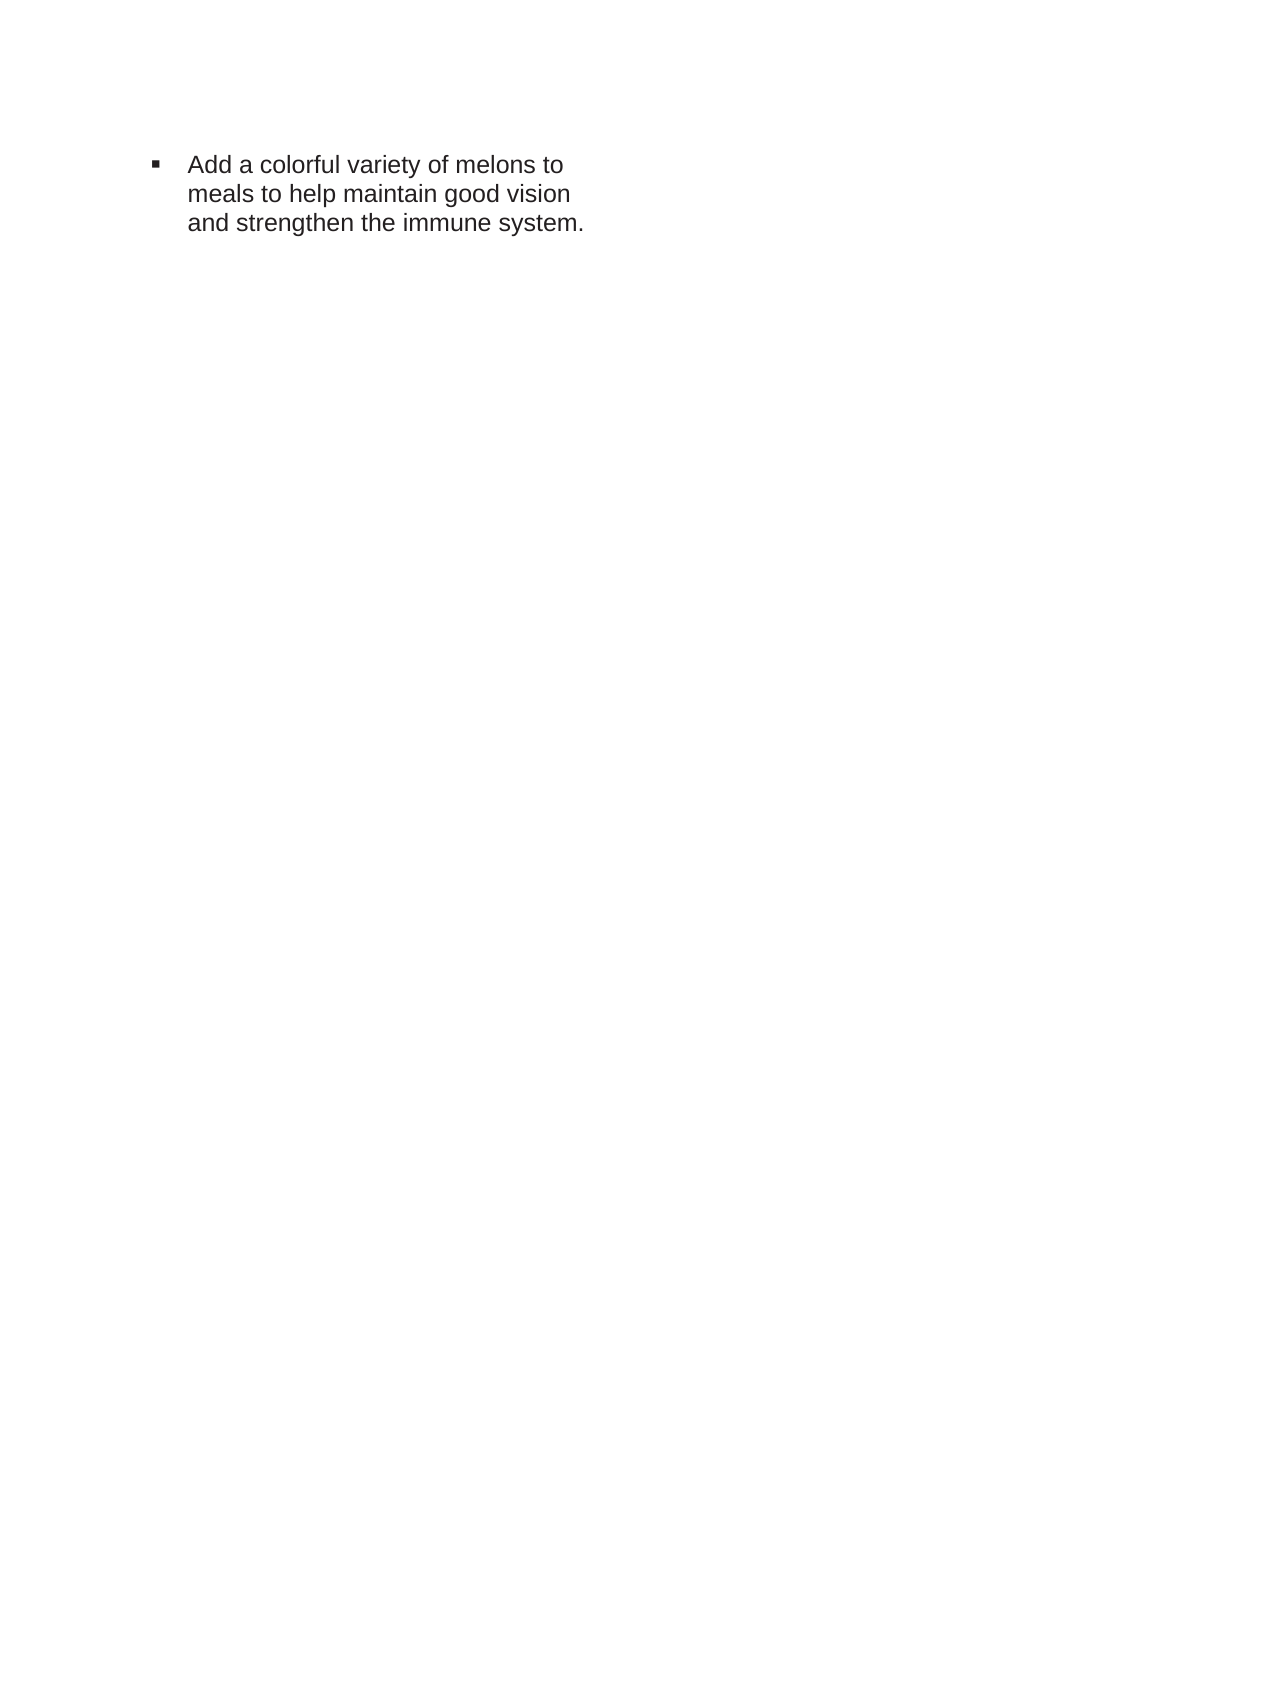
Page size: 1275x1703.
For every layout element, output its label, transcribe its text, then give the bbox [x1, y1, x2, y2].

list Add a colorful variety of melons to meals to help maintain good vision and strengthen the immune system. [150, 150, 600, 236]
